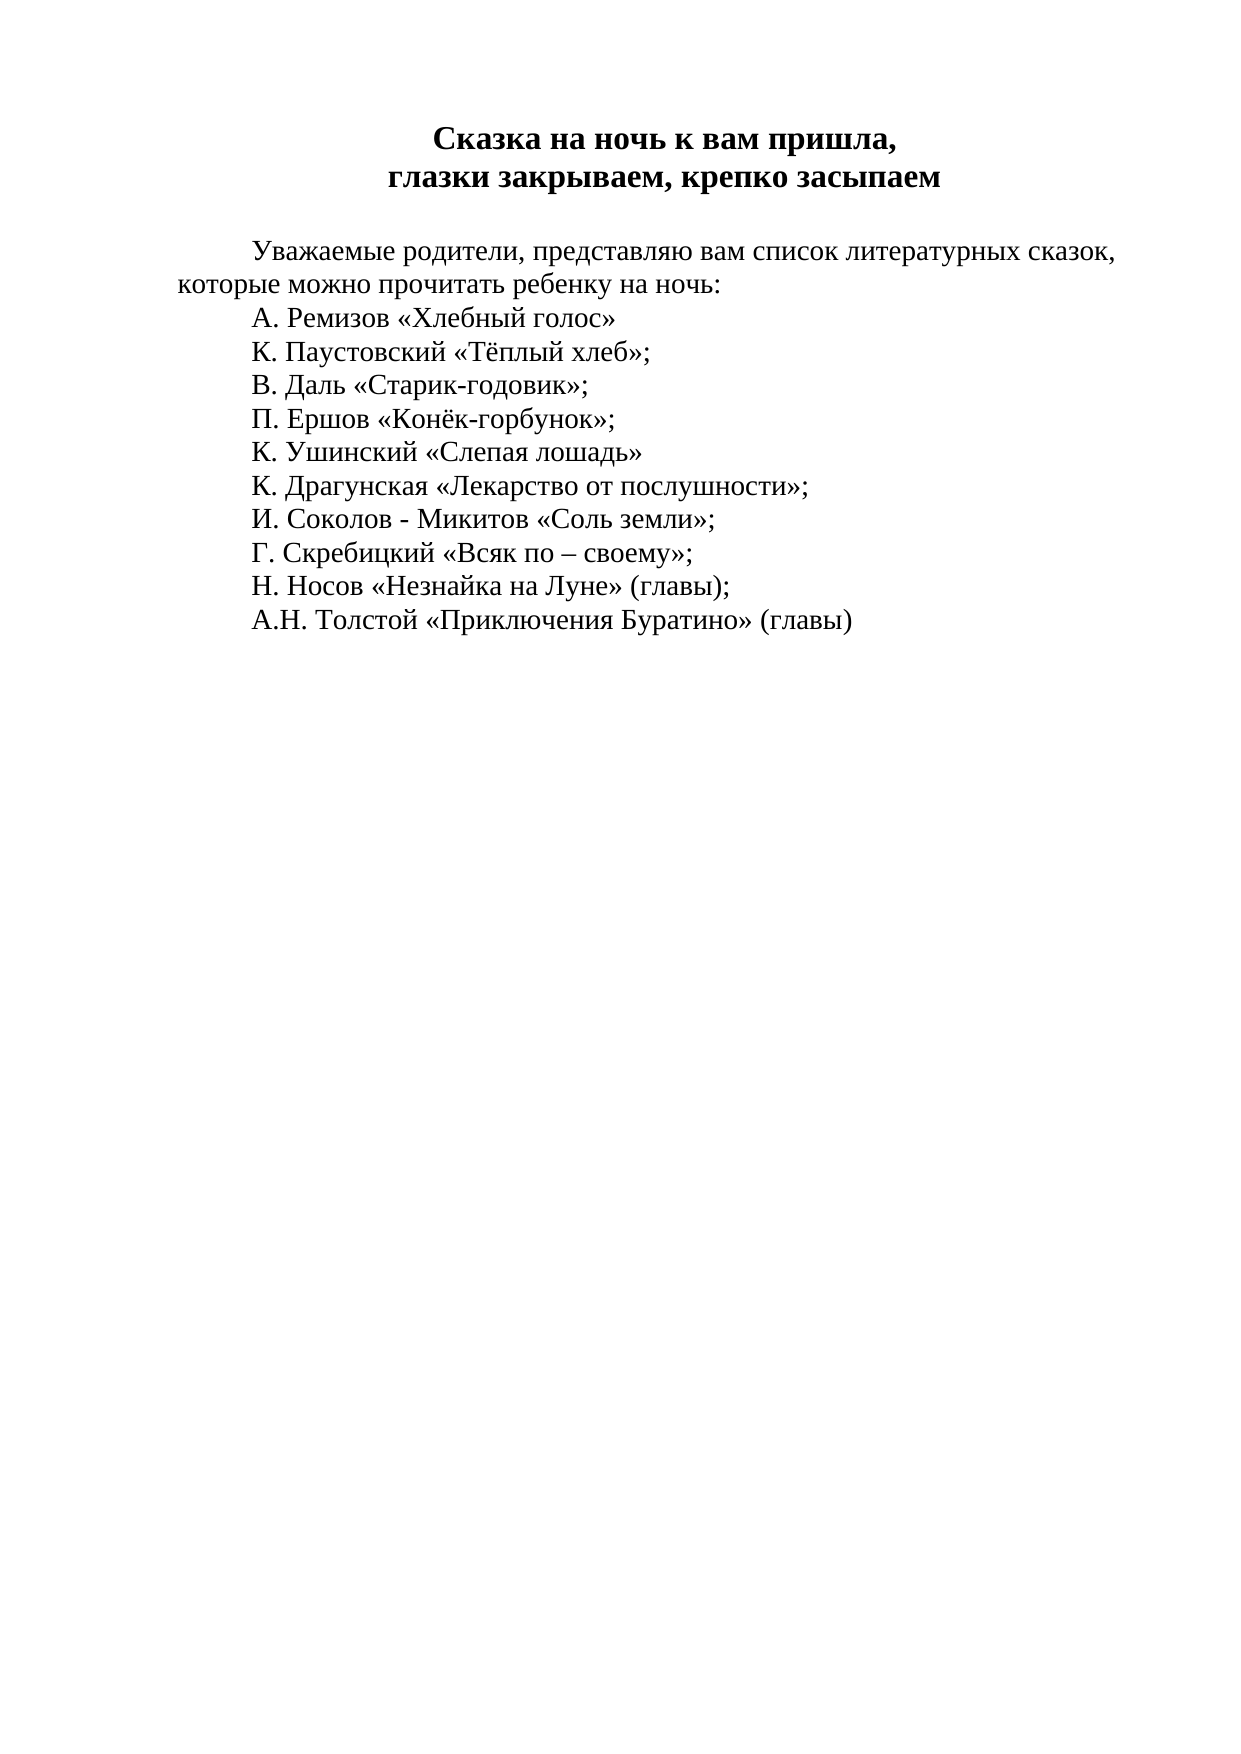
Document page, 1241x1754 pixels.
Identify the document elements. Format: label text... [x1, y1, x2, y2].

text П. Ершов «Конёк-горбунок»; [177, 401, 1152, 434]
text Уважаемые родители, представляю вам список литературных сказок, которые можно прочитать ребенку на ночь: [177, 233, 1152, 300]
text К. Ушинский «Слепая лошадь» [177, 434, 1152, 468]
text К. Паустовский «Тёплый хлеб»; [177, 334, 1152, 367]
text Н. Носов «Незнайка на Луне» (главы); [177, 568, 1152, 602]
text А. Ремизов «Хлебный голос» [177, 300, 1152, 334]
text К. Драгунская «Лекарство от послушности»; [177, 468, 1152, 501]
text И. Соколов - Микитов «Соль земли»; [177, 501, 1152, 535]
text А.Н. Толстой «Приключения Буратино» (главы) [177, 602, 1152, 636]
text глазки закрываем, крепко засыпаем [177, 156, 1152, 195]
text Г. Скребицкий «Всяк по – своему»; [177, 535, 1152, 568]
text В. Даль «Старик-годовик»; [177, 367, 1152, 401]
text Сказка на ночь к вам пришла, [177, 118, 1152, 156]
